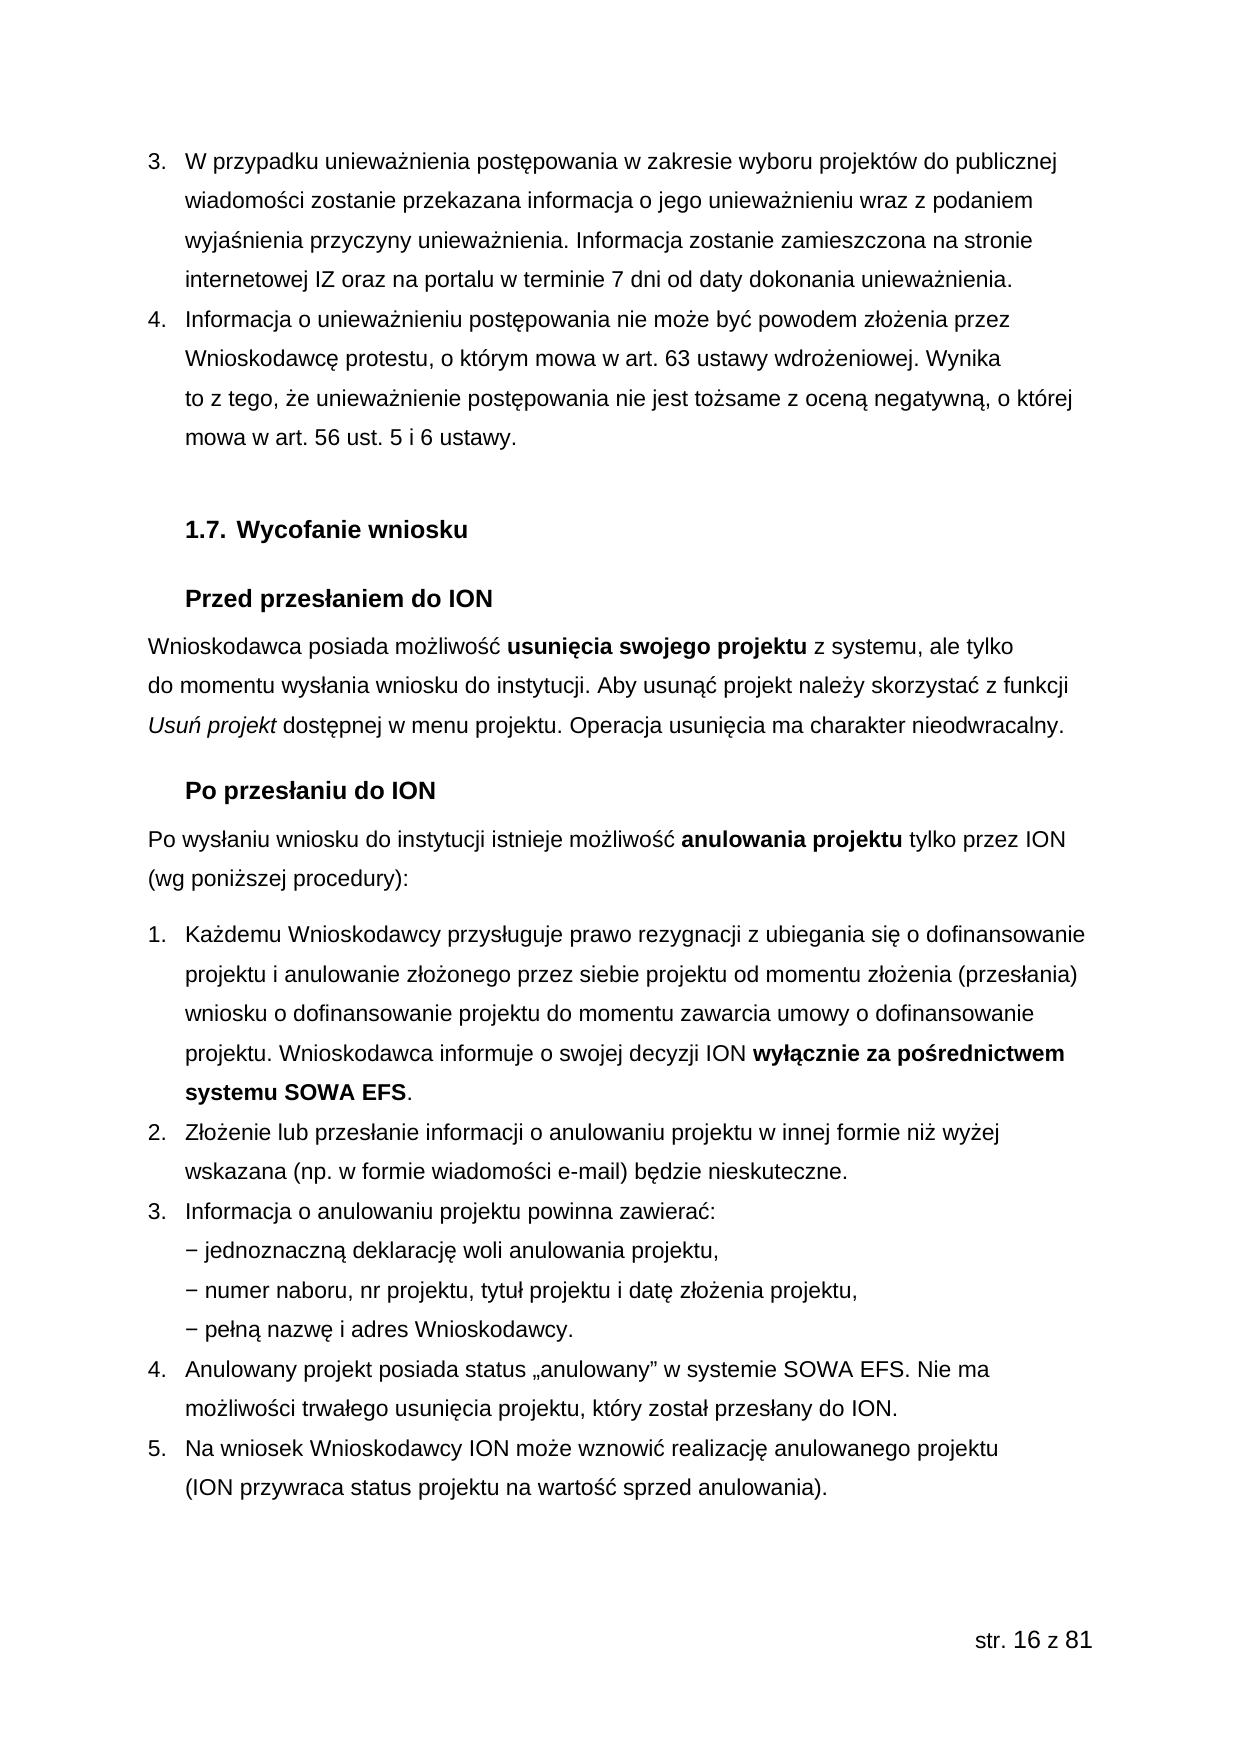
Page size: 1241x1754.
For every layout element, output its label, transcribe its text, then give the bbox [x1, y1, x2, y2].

list Informacja o unieważnieniu postępowania nie może być powodem złożenia przez Wnioskodawcę protestu, o którym mowa w art. 63 ustawy wdrożeniowej. Wynika to z tego, że unieważnienie postępowania nie jest tożsame z oceną negatywną, o której mowa w art. 56 ust. 5 i 6 ustawy. [148, 306, 1093, 450]
list − pełną nazwę i adres Wnioskodawcy. [185, 1316, 1093, 1342]
list − jednoznaczną deklarację woli anulowania projektu, [185, 1237, 1093, 1263]
text Po wysłaniu wniosku do instytucji istnieje możliwość anulowania projektu tylko przez ION (wg poniższej procedury): [148, 826, 1093, 892]
text Anulowany projekt posiada status „anulowany” w systemie SOWA EFS. Nie ma możliwości trwałego usunięcia projektu, który został przesłany do ION. [148, 1356, 1093, 1421]
list − numer naboru, nr projektu, tytuł projektu i datę złożenia projektu, [185, 1277, 1093, 1303]
text Przed przesłaniem do ION [185, 583, 1093, 612]
text Na wniosek Wnioskodawcy ION może wznowić realizację anulowanego projektu (ION przywraca status projektu na wartość sprzed anulowania). [148, 1434, 1093, 1500]
list Każdemu Wnioskodawcy przysługuje prawo rezygnacji z ubiegania się o dofinansowanie projektu i anulowanie złożonego przez siebie projektu od momentu złożenia (przesłania) wniosku o dofinansowanie projektu do momentu zawarcia umowy o dofinansowanie projektu. Wnioskodawca informuje o swojej decyzji ION wyłącznie za pośrednictwem systemu SOWA EFS. [148, 921, 1093, 1106]
text Po przesłaniu do ION [185, 776, 1093, 805]
text Wycofanie wniosku [185, 515, 1093, 544]
text Złożenie lub przesłanie informacji o anulowaniu projektu w innej formie niż wyżej wskazana (np. w formie wiadomości e-mail) będzie nieskuteczne. [148, 1119, 1093, 1184]
text Informacja o anulowaniu projektu powinna zawierać: [148, 1198, 1093, 1224]
list W przypadku unieważnienia postępowania w zakresie wyboru projektów do publicznej wiadomości zostanie przekazana informacja o jego unieważnieniu wraz z podaniem wyjaśnienia przyczyny unieważnienia. Informacja zostanie zamieszczona na stronie internetowej IZ oraz na portalu w terminie 7 dni od daty dokonania unieważnienia. [148, 148, 1093, 292]
text Wnioskodawca posiada możliwość usunięcia swojego projektu z systemu, ale tylko do momentu wysłania wniosku do instytucji. Aby usunąć projekt należy skorzystać z funkcji Usuń projekt dostępnej w menu projektu. Operacja usunięcia ma charakter nieodwracalny. [148, 633, 1093, 738]
